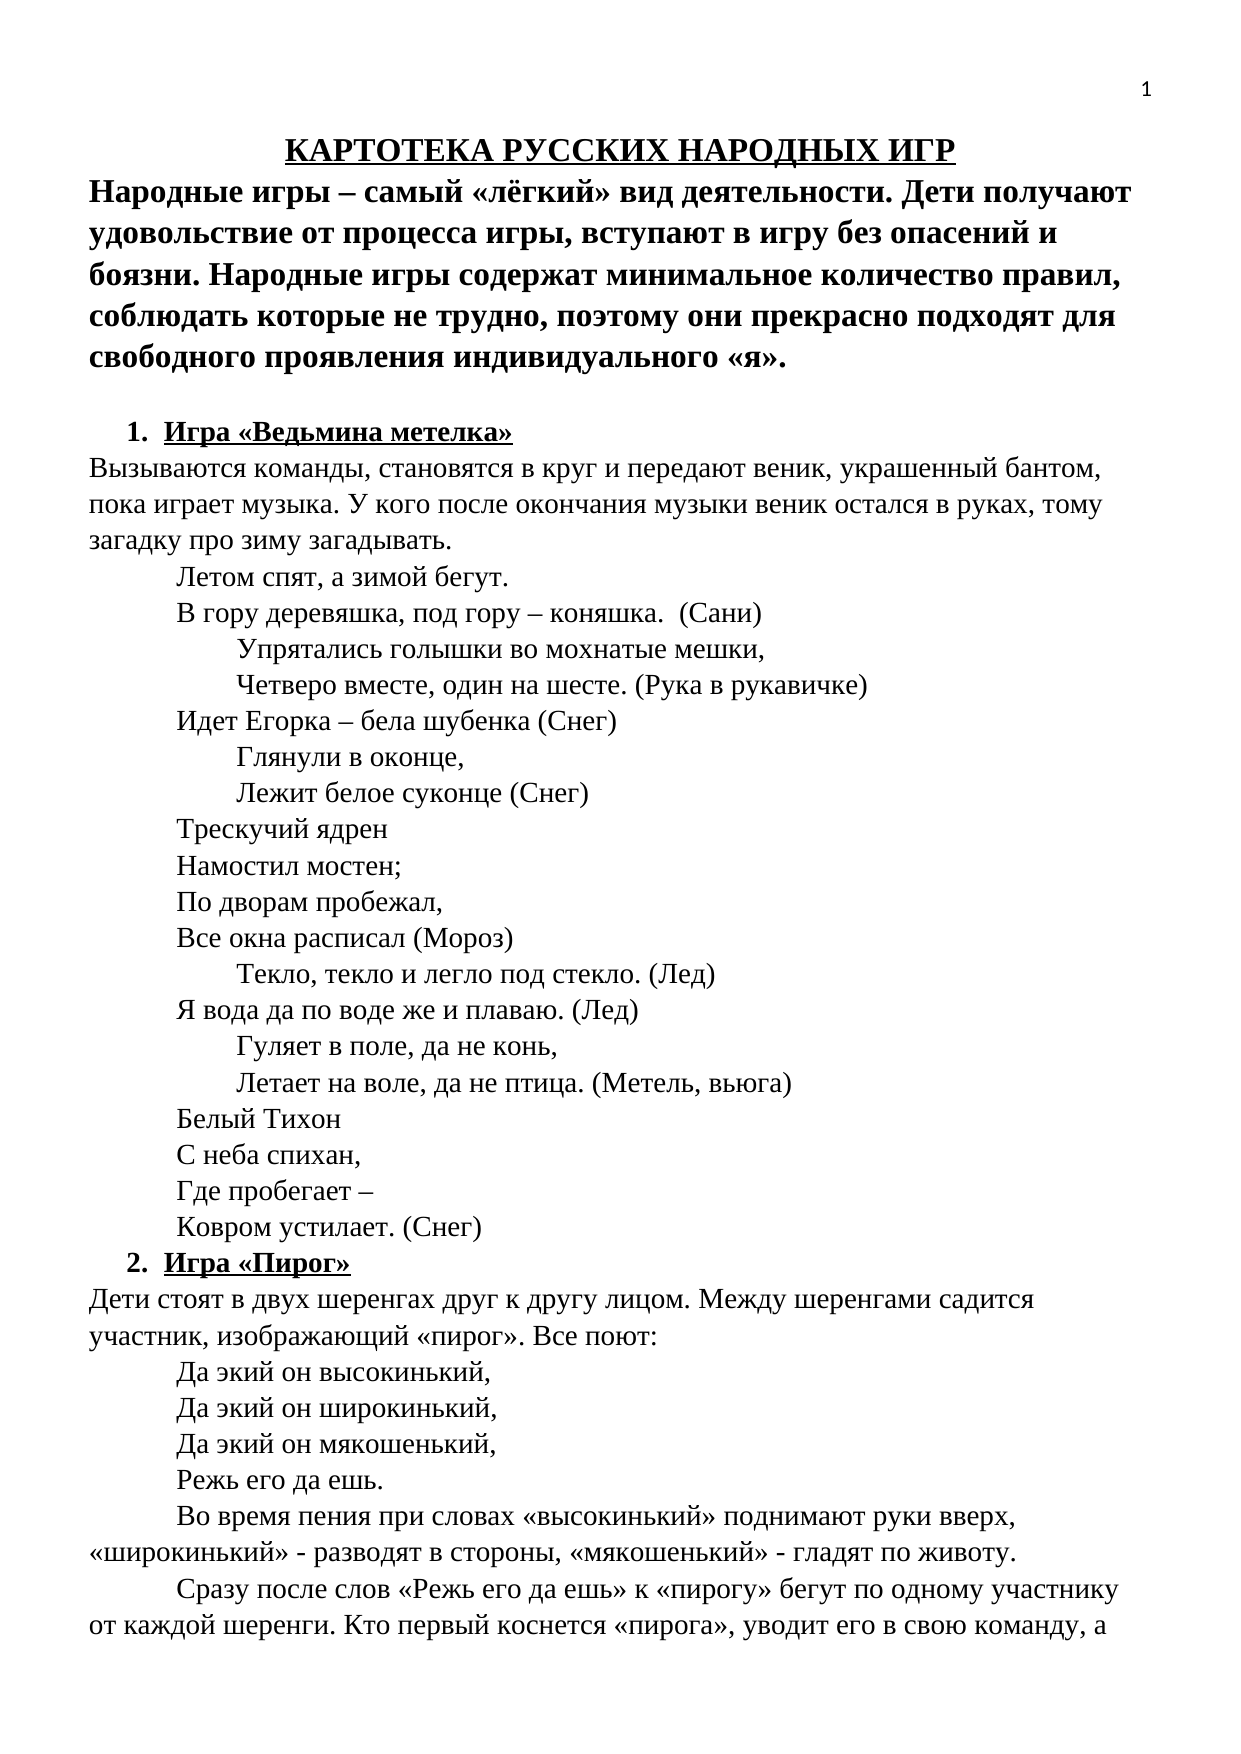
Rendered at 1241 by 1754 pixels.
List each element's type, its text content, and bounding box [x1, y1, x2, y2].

text Летает на воле, да не птица. (Метель, вьюга) [149, 1065, 1152, 1098]
text Все окна расписал (Мороз) [89, 920, 1152, 954]
text Народные игры – самый «лёгкий» вид деятельности. Дети получают удовольствие от процесса игры, вступают в игру без опасений и боязни. Народные игры содержат минимальное количество правил, соблюдать которые не трудно, поэтому они прекрасно подходят для свободного проявления индивидуального «я». [89, 171, 1152, 375]
text Да экий он широкинький, [89, 1390, 1152, 1423]
text Вызываются команды, становятся в круг и передают веник, украшенный бантом, пока играет музыка. У кого после окончания музыки веник остался в руках, тому загадку про зиму загадывать. [89, 450, 1152, 556]
text Да экий он высокинький, [89, 1354, 1152, 1387]
text Белый Тихон [89, 1101, 1152, 1134]
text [89, 1571, 1152, 1640]
text Где пробегает – [89, 1173, 1152, 1207]
text Гуляет в поле, да не конь, [149, 1028, 1152, 1062]
text Я вода да по воде же и плаваю. (Лед) [89, 992, 1152, 1026]
text Да экий он мякошенький, [89, 1426, 1152, 1460]
text Лежит белое суконце (Снег) [149, 776, 1152, 809]
text Четверо вместе, один на шесте. (Рука в рукавичке) [149, 667, 1152, 701]
text С неба спихан, [89, 1137, 1152, 1171]
text Летом спят, а зимой бегут. [89, 559, 1152, 592]
text Ковром устилает. (Снег) [89, 1209, 1152, 1243]
text По дворам пробежал, [89, 884, 1152, 917]
text В гору деревяшка, под гору – коняшка. (Сани) [89, 595, 1152, 628]
text КАРТОТЕКА РУССКИХ НАРОДНЫХ ИГР [89, 130, 1152, 168]
text Режь его да ешь. [89, 1462, 1152, 1496]
list Игра «Ведьмина метелка» [126, 414, 1152, 448]
text Трескучий ядрен [89, 812, 1152, 845]
text Намостил мостен; [89, 848, 1152, 881]
list Игра «Пирог» [126, 1245, 1152, 1279]
text Во время пения при словах «высокинький» поднимают руки вверх, «широкинький» - разводят в стороны, «мякошенький» - гладят по животу. [89, 1498, 1152, 1568]
text Дети стоят в двух шеренгах друг к другу лицом. Между шеренгами садится участник, изображающий «пирог». Все поют: [89, 1282, 1152, 1351]
text Упрятались голышки во мохнатые мешки, [149, 631, 1152, 664]
text Идет Егорка – бела шубенка (Снег) [89, 703, 1152, 737]
text Текло, текло и легло под стекло. (Лед) [149, 956, 1152, 990]
text Глянули в оконце, [149, 739, 1152, 773]
